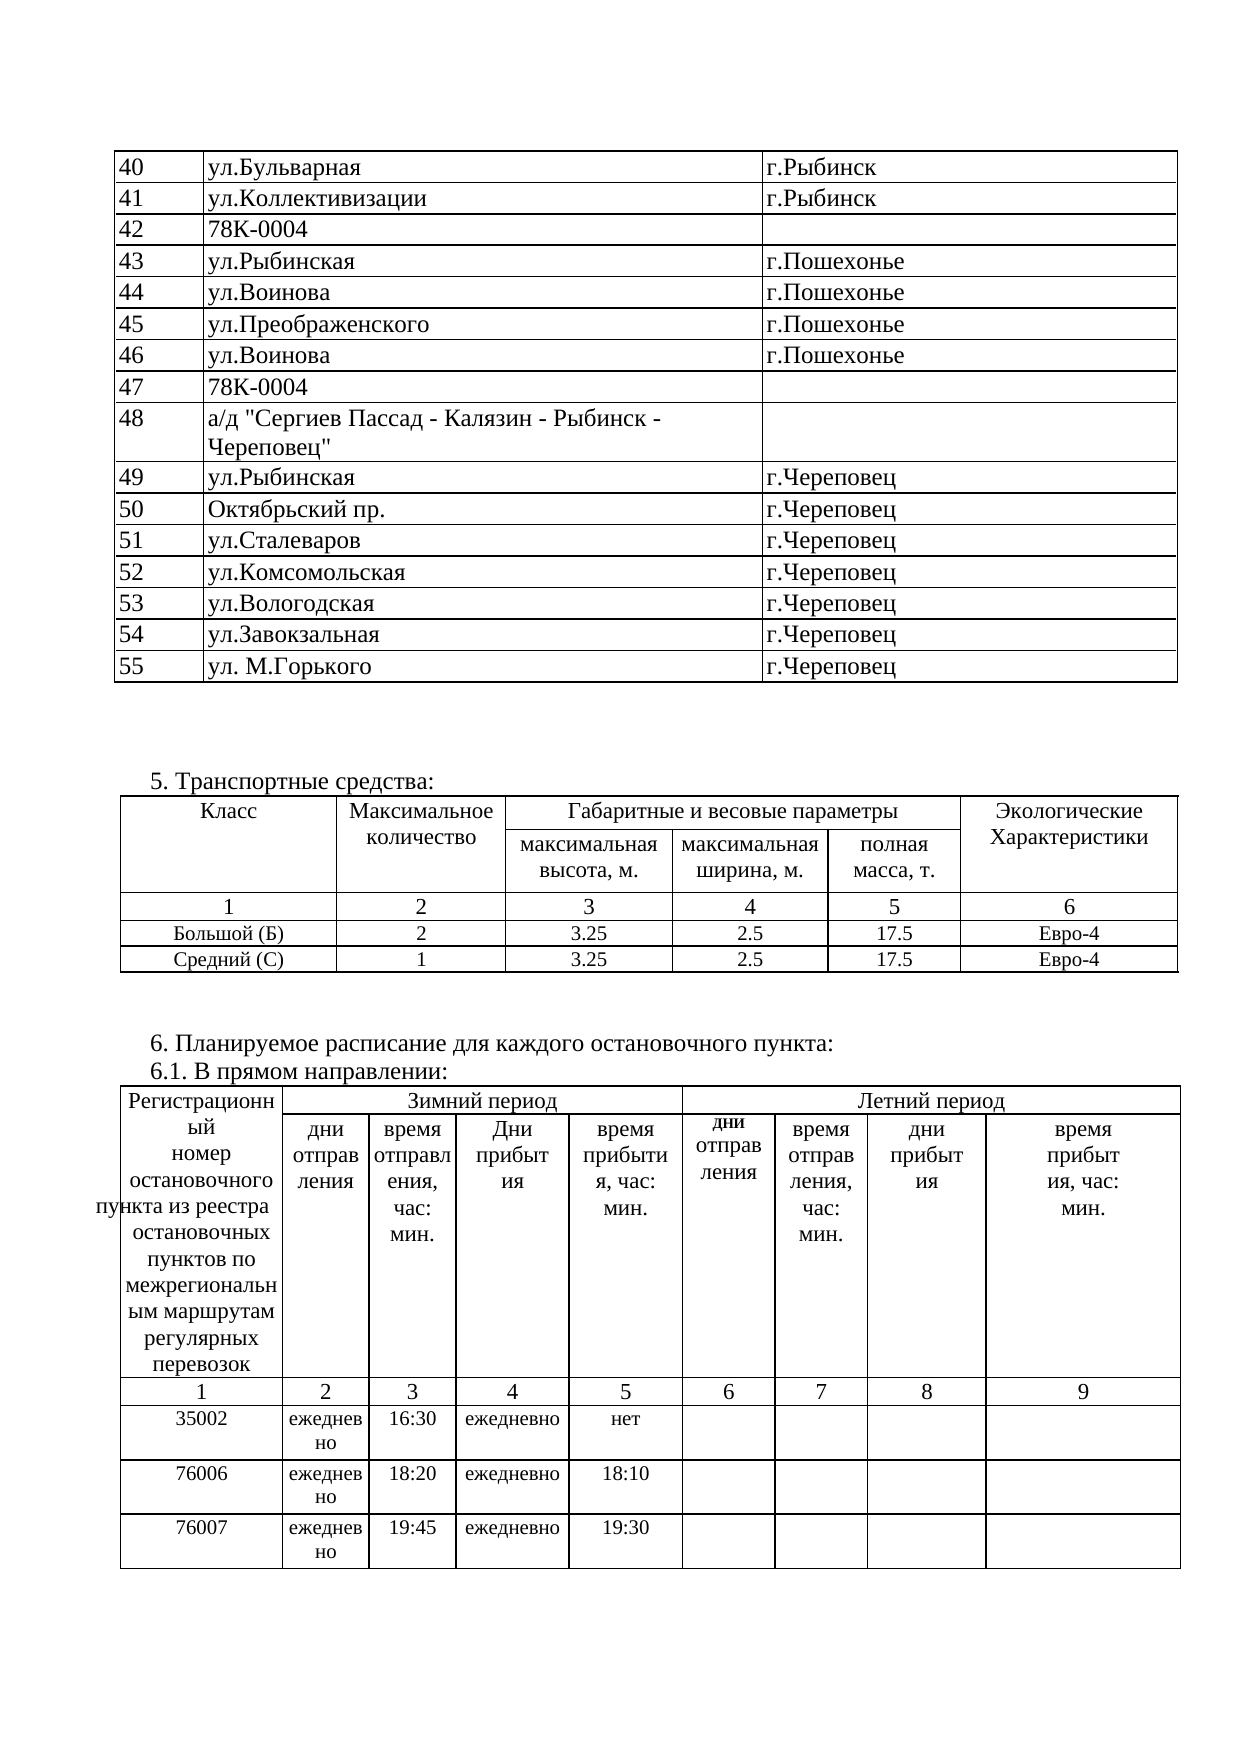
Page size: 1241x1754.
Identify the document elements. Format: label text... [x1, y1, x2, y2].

table_cell 47 [115, 371, 203, 402]
table_cell 76006 [121, 1461, 282, 1513]
table_cell ул.Завокзальная [204, 620, 762, 649]
table_cell 48 [115, 403, 203, 461]
table_cell ул.Рыбинская [204, 246, 762, 276]
table_cell 3.25 [506, 921, 672, 945]
table_cell 49 [115, 462, 203, 492]
table_cell 19:45 [370, 1515, 455, 1568]
table_cell Евро-4 [961, 921, 1177, 945]
table_header Экологические Характеристики [961, 797, 1177, 892]
table_cell ул.Воинова [204, 340, 762, 370]
table_cell Дни прибыт ия [457, 1115, 568, 1377]
table_cell 55 [115, 651, 203, 681]
table_cell полная масса, т. [829, 830, 960, 892]
table_cell 44 [115, 277, 203, 307]
table_cell г.Череповец [763, 618, 1177, 649]
table_cell 3 [370, 1378, 455, 1404]
table_cell 4 [673, 893, 827, 920]
table_cell ул.Бульварная [204, 152, 762, 181]
table_cell 2.5 [673, 947, 827, 971]
table_header Зимний период [283, 1087, 682, 1113]
table_cell г.Череповец [763, 555, 1177, 587]
table_cell 5 [570, 1378, 682, 1404]
table_cell 17.5 [829, 921, 960, 945]
table_cell ул.Преображенского [204, 309, 762, 339]
table_cell 19:30 [570, 1515, 682, 1568]
table_cell Средний (С) [121, 947, 336, 971]
table_cell г.Пошехонье [763, 307, 1177, 339]
table_cell 42 [115, 214, 203, 244]
table_cell ежедневно [283, 1515, 368, 1568]
table_cell ул.Воинова [204, 277, 762, 307]
table_cell г.Пошехонье [763, 339, 1177, 370]
table_cell 54 [115, 619, 203, 649]
table_cell [776, 1406, 867, 1459]
table_cell 76007 [121, 1515, 282, 1568]
table_cell 1 [121, 893, 336, 920]
table_cell 45 [115, 308, 203, 339]
table_cell 5 [829, 893, 960, 920]
table_cell 1 [337, 947, 505, 971]
table_cell ул. М.Горького [204, 651, 762, 681]
table_cell г.Пошехонье [763, 276, 1177, 307]
table_cell г.Череповец [763, 587, 1177, 618]
table_cell 3.25 [506, 947, 672, 971]
table_cell [683, 1515, 774, 1568]
table_header Габаритные и весовые параметры [506, 797, 960, 828]
table_cell г.Череповец [763, 524, 1177, 555]
text 6.1. В прямом направлении: [150, 1056, 1090, 1085]
text 6. Планируемое расписание для каждого остановочного пункта: [150, 1028, 1090, 1056]
table_cell 3 [506, 893, 672, 920]
table_cell 4 [457, 1378, 568, 1404]
table_cell максимальная ширина, м. [673, 830, 827, 892]
table_cell 35002 [121, 1406, 282, 1459]
table_cell [776, 1461, 867, 1513]
table_cell 6 [683, 1378, 774, 1404]
table_header Летний период [683, 1087, 1180, 1113]
table_cell а/д "Сергиев Пассад - Калязин - Рыбинск - Череповец" [204, 403, 762, 461]
table_cell [987, 1406, 1180, 1459]
table_cell г.Череповец [763, 461, 1177, 492]
table_cell 53 [115, 588, 203, 618]
table_cell 78К-0004 [204, 372, 762, 402]
table_cell ежедневно [283, 1461, 368, 1513]
table_cell [987, 1461, 1180, 1513]
table_cell [763, 402, 1177, 461]
table_cell [683, 1461, 774, 1513]
table_cell время прибыти я, час: мин. [570, 1115, 682, 1377]
table_cell г.Рыбинск [763, 181, 1177, 213]
table_cell ул.Рыбинская [204, 462, 762, 492]
table_cell 7 [776, 1378, 867, 1404]
table_cell Большой (Б) [121, 921, 336, 945]
table_cell 6 [961, 893, 1177, 920]
table_cell время отправ ления, час: мин. [776, 1115, 867, 1377]
table_cell 2 [337, 921, 505, 945]
table_cell 46 [115, 340, 203, 370]
table_cell 16:30 [370, 1406, 455, 1459]
table_cell 17.5 [829, 947, 960, 971]
table_cell время прибыт ия, час: мин. [987, 1115, 1180, 1377]
table_cell 40 [115, 152, 203, 181]
table_cell [868, 1461, 985, 1513]
table_cell ежедневно [457, 1406, 568, 1459]
table_cell [868, 1515, 985, 1568]
table_cell ул.Коллективизации [204, 183, 762, 213]
text 5. Транспортные средства: [150, 766, 1090, 795]
table_cell 52 [115, 556, 203, 587]
table_cell ул.Комсомольская [204, 557, 762, 587]
table_cell 41 [115, 183, 203, 213]
table_cell г.Рыбинск [763, 152, 1177, 181]
table_cell [868, 1406, 985, 1459]
table_header Класс [121, 797, 336, 892]
table_cell 9 [987, 1378, 1180, 1404]
table_cell ежедневно [457, 1515, 568, 1568]
table_cell 2.5 [673, 921, 827, 945]
table_cell г.Пошехонье [763, 244, 1177, 276]
table_cell нет [570, 1406, 682, 1459]
table_cell ул.Вологодская [204, 588, 762, 618]
table_cell [776, 1515, 867, 1568]
table_cell 8 [868, 1378, 985, 1404]
table_cell время отправл ения, час: мин. [370, 1115, 455, 1377]
table_cell 18:20 [370, 1461, 455, 1513]
table_cell [683, 1406, 774, 1459]
table_cell 43 [115, 245, 203, 276]
table_cell ДНИ отправ ления [683, 1115, 774, 1377]
table_cell [987, 1515, 1180, 1568]
table_cell г.Череповец [763, 492, 1177, 524]
table_cell 2 [283, 1378, 368, 1404]
table_cell ул.Сталеваров [204, 525, 762, 555]
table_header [121, 1087, 282, 1377]
table_cell [763, 213, 1177, 244]
table_cell 78К-0004 [204, 215, 762, 244]
table_header Максимальное количество [337, 797, 505, 892]
table_cell дни отправ ления [283, 1115, 368, 1377]
table_cell 1 [121, 1378, 282, 1404]
table_cell 51 [115, 525, 203, 555]
table_cell [763, 370, 1177, 402]
table_cell максимальная высота, м. [506, 830, 672, 892]
table_cell 50 [115, 493, 203, 524]
table_cell дни прибыт ия [868, 1115, 985, 1377]
table_cell ежедневно [283, 1406, 368, 1459]
table_cell г.Череповец [763, 650, 1177, 681]
table_cell ежедневно [457, 1461, 568, 1513]
table_cell Октябрьский пр. [204, 494, 762, 524]
table_cell Евро-4 [961, 947, 1177, 971]
table_cell 18:10 [570, 1461, 682, 1513]
table_cell 2 [337, 893, 505, 920]
